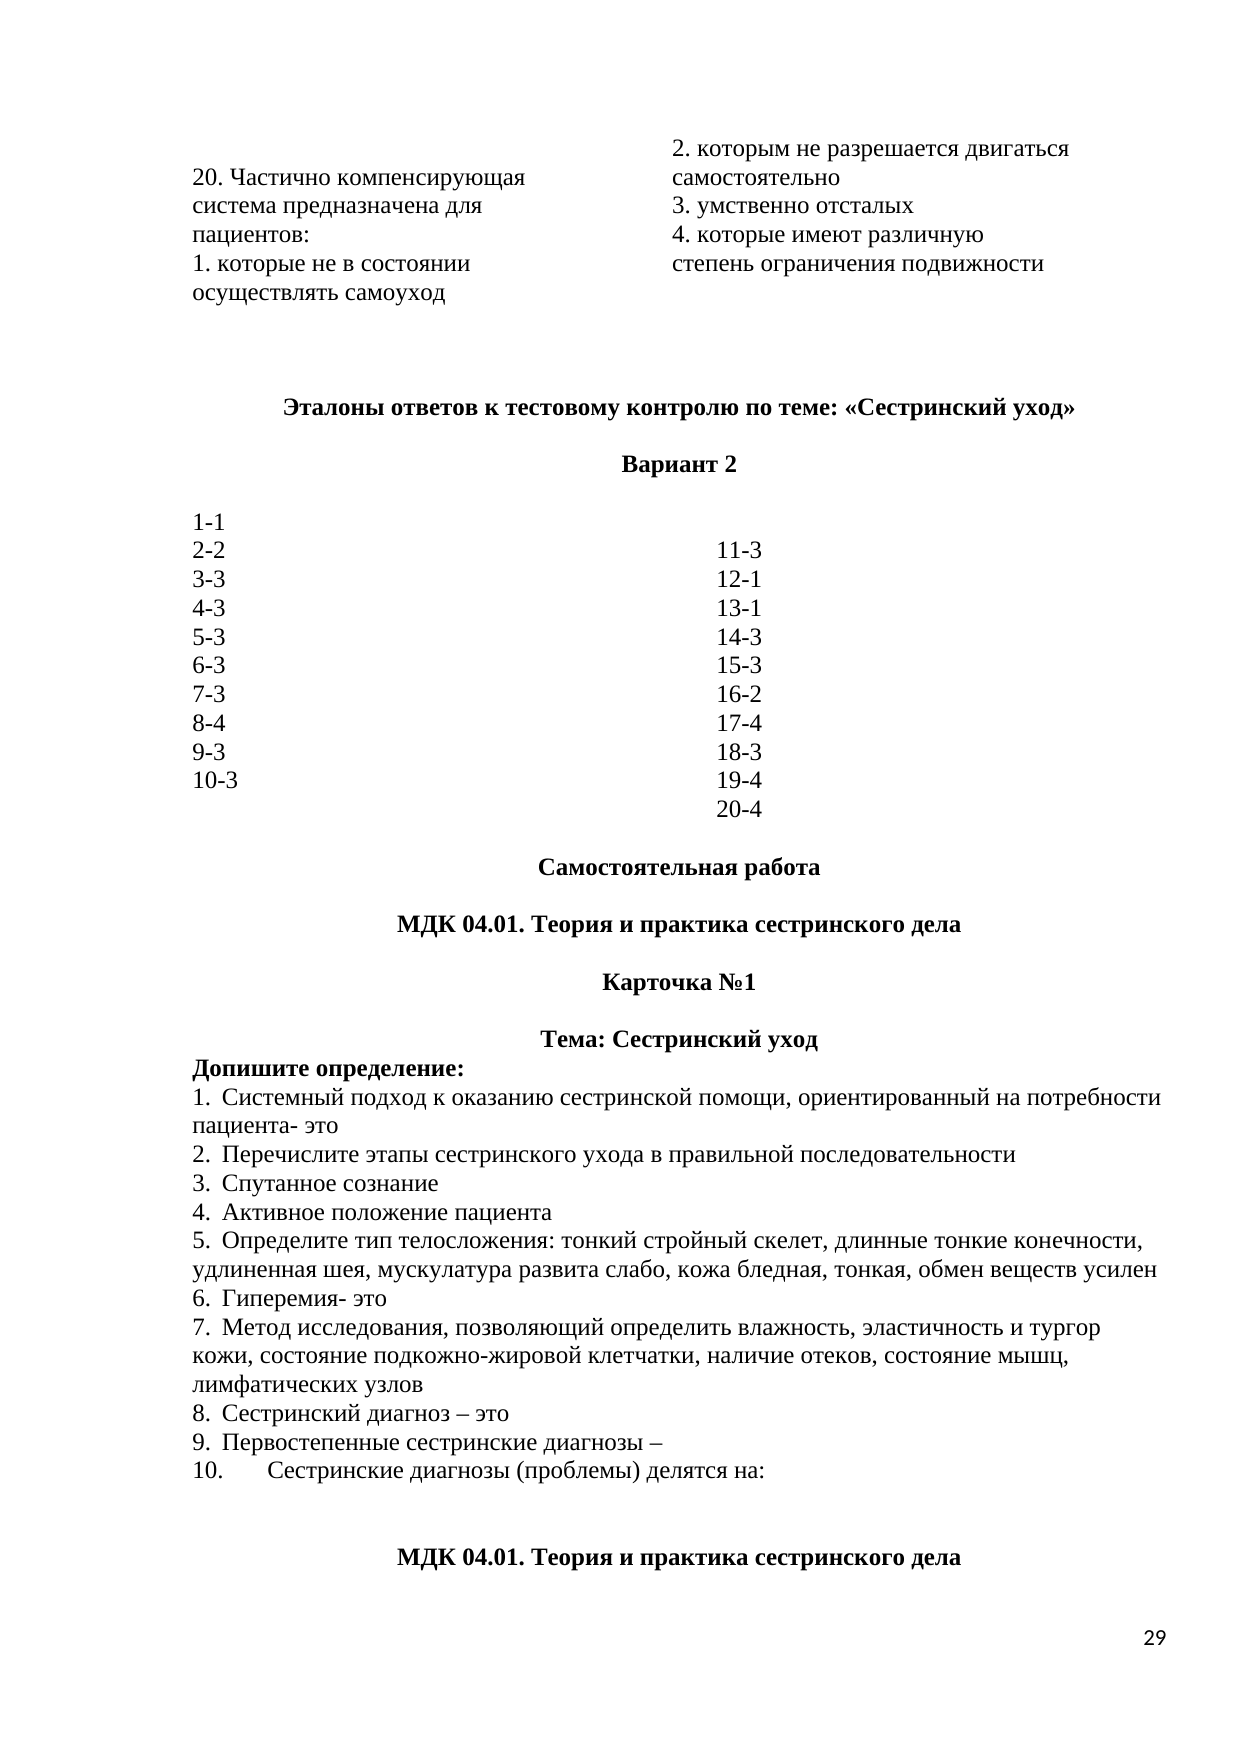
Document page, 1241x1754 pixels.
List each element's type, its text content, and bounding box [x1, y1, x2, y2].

text 20-4 [716, 794, 1166, 823]
text 3-3 [192, 564, 642, 593]
text Карточка №1 [192, 967, 1166, 995]
list Сестринский диагноз – это [192, 1398, 1166, 1427]
text 18-3 [716, 737, 1166, 765]
list Активное положение пациента [192, 1197, 1166, 1225]
text 8-4 [192, 708, 642, 737]
text Эталоны ответов к тестовому контролю по теме: «Сестринский уход» [192, 392, 1166, 420]
text Тема: Сестринский уход [192, 1024, 1166, 1053]
text 6-3 [192, 650, 642, 679]
text 13-1 [716, 593, 1166, 622]
text 16-2 [716, 679, 1166, 708]
text 5-3 [192, 622, 642, 650]
text 3. умственно отсталых [672, 190, 1072, 219]
text Самостоятельная работа [192, 852, 1166, 880]
list Системный подход к оказанию сестринской помощи, ориентированный на потребности пациента- это [192, 1082, 1166, 1139]
text 15-3 [716, 650, 1166, 679]
text Допишите определение: [192, 1053, 1166, 1082]
text 11-3 [716, 535, 1166, 564]
text 2-2 [192, 535, 642, 564]
list Определите тип телосложения: тонкий стройный скелет, длинные тонкие конечности, удлиненная шея, мускулатура развита слабо, кожа бледная, тонкая, обмен веществ усилен [192, 1225, 1166, 1283]
list Сестринские диагнозы (проблемы) делятся на: [192, 1455, 1166, 1484]
text 4. которые имеют различную степень ограничения подвижности [672, 219, 1072, 277]
text МДК 04.01. Теория и практика сестринского дела [192, 909, 1166, 938]
text 19-4 [716, 765, 1166, 794]
list Гиперемия- это [192, 1283, 1166, 1312]
text 1. которые не в состоянии осуществлять самоуход [192, 248, 550, 305]
text 2. которым не разрешается двигаться самостоятельно [672, 133, 1072, 190]
text 12-1 [716, 564, 1166, 593]
list Первостепенные сестринские диагнозы – [192, 1427, 1166, 1455]
text МДК 04.01. Теория и практика сестринского дела [192, 1542, 1166, 1570]
list Метод исследования, позволяющий определить влажность, эластичность и тургор кожи, состояние подкожно-жировой клетчатки, наличие отеков, состояние мышц, лимфатических узлов [192, 1312, 1166, 1398]
text 9-3 [192, 737, 642, 765]
text 7-3 [192, 679, 642, 708]
text 4-3 [192, 593, 642, 622]
text 10-3 [192, 765, 642, 794]
text 1-1 [192, 507, 642, 535]
text Вариант 2 [192, 449, 1166, 478]
text 17-4 [716, 708, 1166, 737]
list Спутанное сознание [192, 1168, 1166, 1197]
text 14-3 [716, 622, 1166, 650]
text 20. Частично компенсирующая система предназначена для пациентов: [192, 162, 550, 248]
list Перечислите этапы сестринского ухода в правильной последовательности [192, 1139, 1166, 1168]
